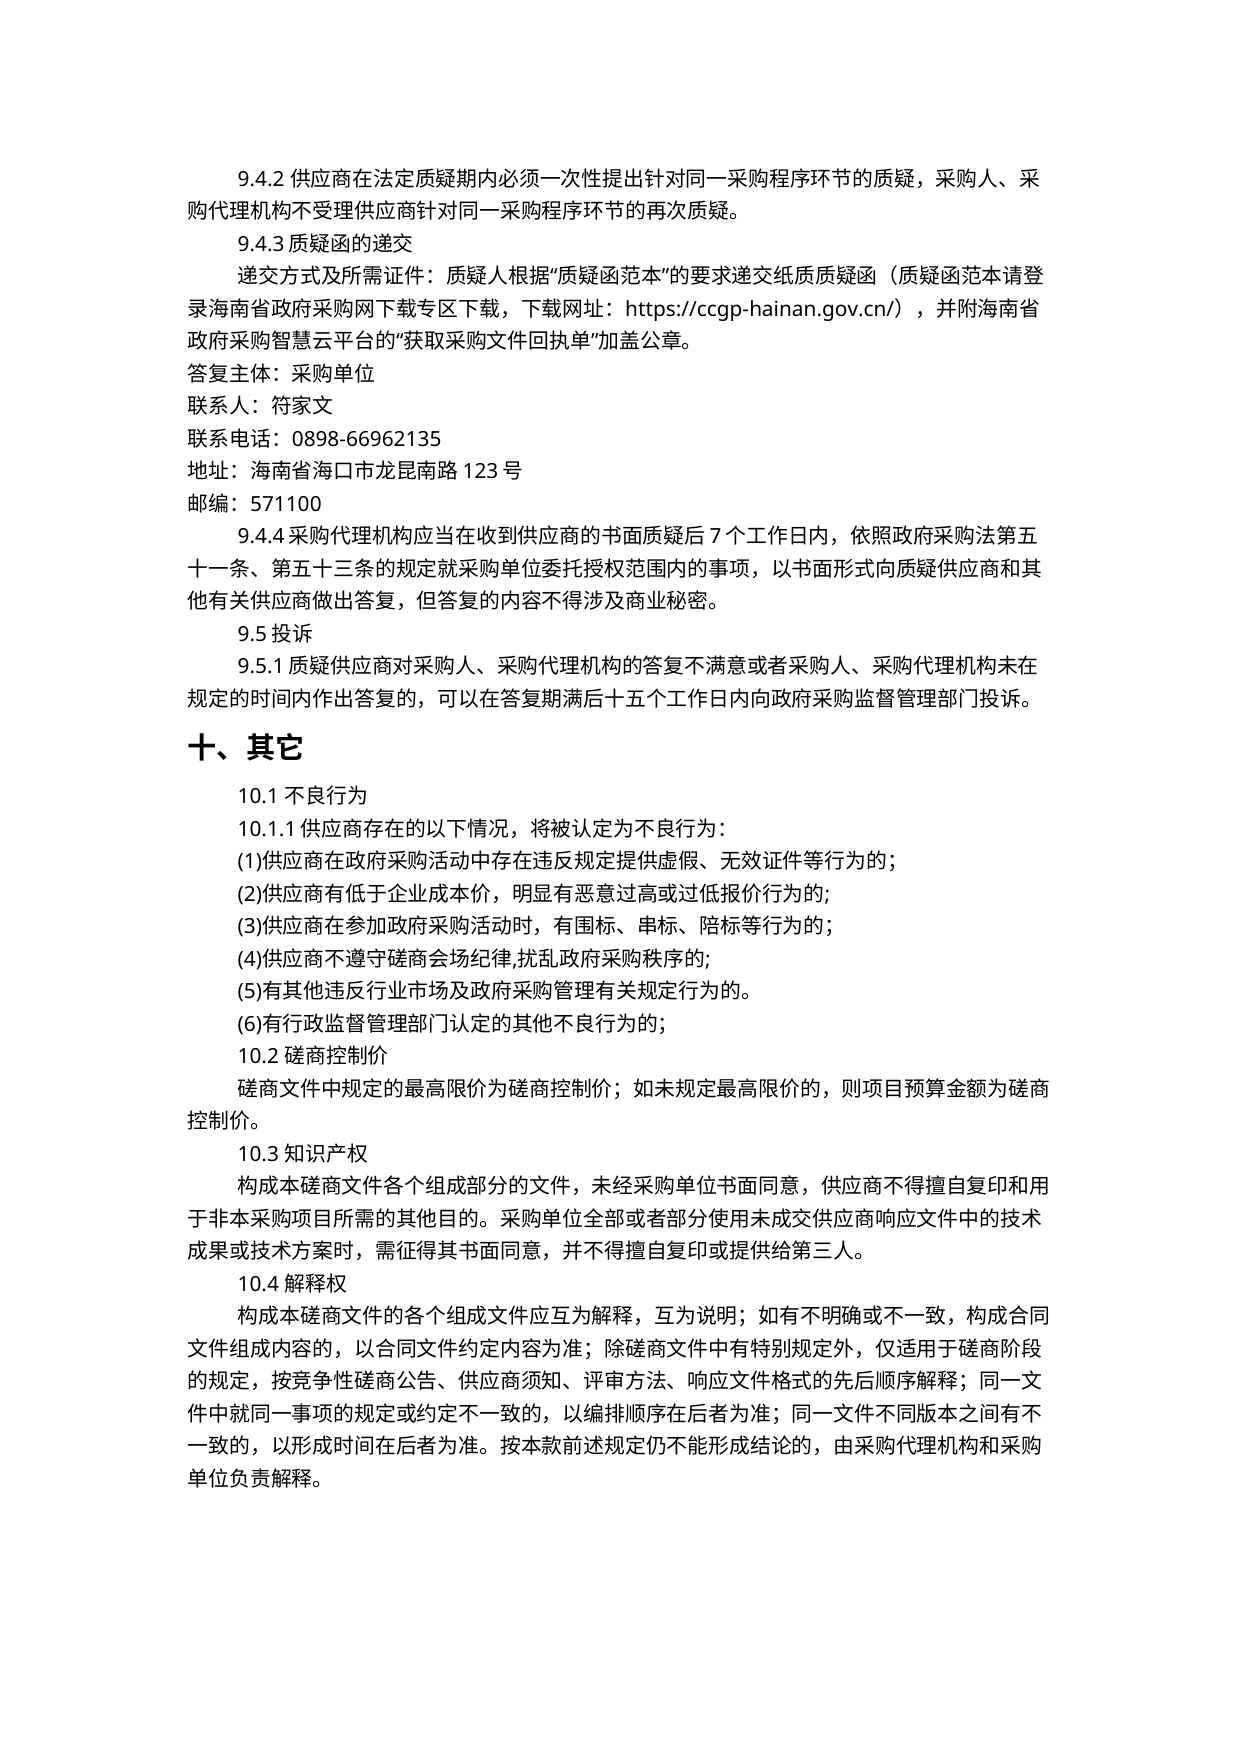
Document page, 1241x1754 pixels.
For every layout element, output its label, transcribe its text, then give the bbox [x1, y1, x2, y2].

text 10.1 不良行为 [187, 779, 1053, 812]
text 构成本磋商文件各个组成部分的文件，未经采购单位书面同意，供应商不得擅自复印和用于非本采购项目所需的其他目的。采购单位全部或者部分使用未成交供应商响应文件中的技术成果或技术方案时，需征得其书面同意，并不得擅自复印或提供给第三人。 [187, 1169, 1053, 1267]
text 邮编：571100 [187, 487, 1053, 519]
text 9.4.2 供应商在法定质疑期内必须一次性提出针对同一采购程序环节的质疑，采购人、采购代理机构不受理供应商针对同一采购程序环节的再次质疑。 [187, 162, 1053, 227]
text (4)供应商不遵守磋商会场纪律,扰乱政府采购秩序的; [187, 942, 1053, 974]
text 10.2 磋商控制价 [187, 1039, 1053, 1072]
text 磋商文件中规定的最高限价为磋商控制价；如未规定最高限价的，则项目预算金额为磋商控制价。 [187, 1072, 1053, 1137]
text 9.4.3质疑函的递交 [187, 227, 1053, 259]
text 递交方式及所需证件：质疑人根据“质疑函范本”的要求递交纸质质疑函（质疑函范本请登录海南省政府采购网下载专区下载，下载网址：https://ccgp-hainan.gov.cn/），并附海南省政府采购智慧云平台的“获取采购文件回执单”加盖公章。 [187, 259, 1053, 357]
text 地址：海南省海口市龙昆南路123号 [187, 454, 1053, 487]
text (2)供应商有低于企业成本价，明显有恶意过高或过低报价行为的; [187, 877, 1053, 909]
text 联系人：符家文 [187, 389, 1053, 422]
text 10.1.1供应商存在的以下情况，将被认定为不良行为： [187, 812, 1053, 844]
text 9.5.1质疑供应商对采购人、采购代理机构的答复不满意或者采购人、采购代理机构未在规定的时间内作出答复的，可以在答复期满后十五个工作日内向政府采购监督管理部门投诉。 [187, 649, 1053, 714]
text (6)有行政监督管理部门认定的其他不良行为的； [187, 1007, 1053, 1039]
text (3)供应商在参加政府采购活动时，有围标、串标、陪标等行为的； [187, 909, 1053, 942]
text 答复主体：采购单位 [187, 357, 1053, 389]
text 9.4.4采购代理机构应当在收到供应商的书面质疑后7个工作日内，依照政府采购法第五十一条、第五十三条的规定就采购单位委托授权范围内的事项，以书面形式向质疑供应商和其他有关供应商做出答复，但答复的内容不得涉及商业秘密。 [187, 519, 1053, 617]
text (5)有其他违反行业市场及政府采购管理有关规定行为的。 [187, 974, 1053, 1007]
text (1)供应商在政府采购活动中存在违反规定提供虚假、无效证件等行为的； [187, 844, 1053, 877]
text 十、其它 [187, 714, 1053, 779]
text 构成本磋商文件的各个组成文件应互为解释，互为说明；如有不明确或不一致，构成合同文件组成内容的，以合同文件约定内容为准；除磋商文件中有特别规定外，仅适用于磋商阶段的规定，按竞争性磋商公告、供应商须知、评审方法、响应文件格式的先后顺序解释；同一文件中就同一事项的规定或约定不一致的，以编排顺序在后者为准；同一文件不同版本之间有不一致的，以形成时间在后者为准。按本款前述规定仍不能形成结论的，由采购代理机构和采购单位负责解释。 [187, 1299, 1053, 1494]
text 9.5投诉 [187, 617, 1053, 649]
text 10.4 解释权 [187, 1267, 1053, 1299]
text 联系电话：0898-66962135 [187, 422, 1053, 454]
text 10.3 知识产权 [187, 1137, 1053, 1169]
